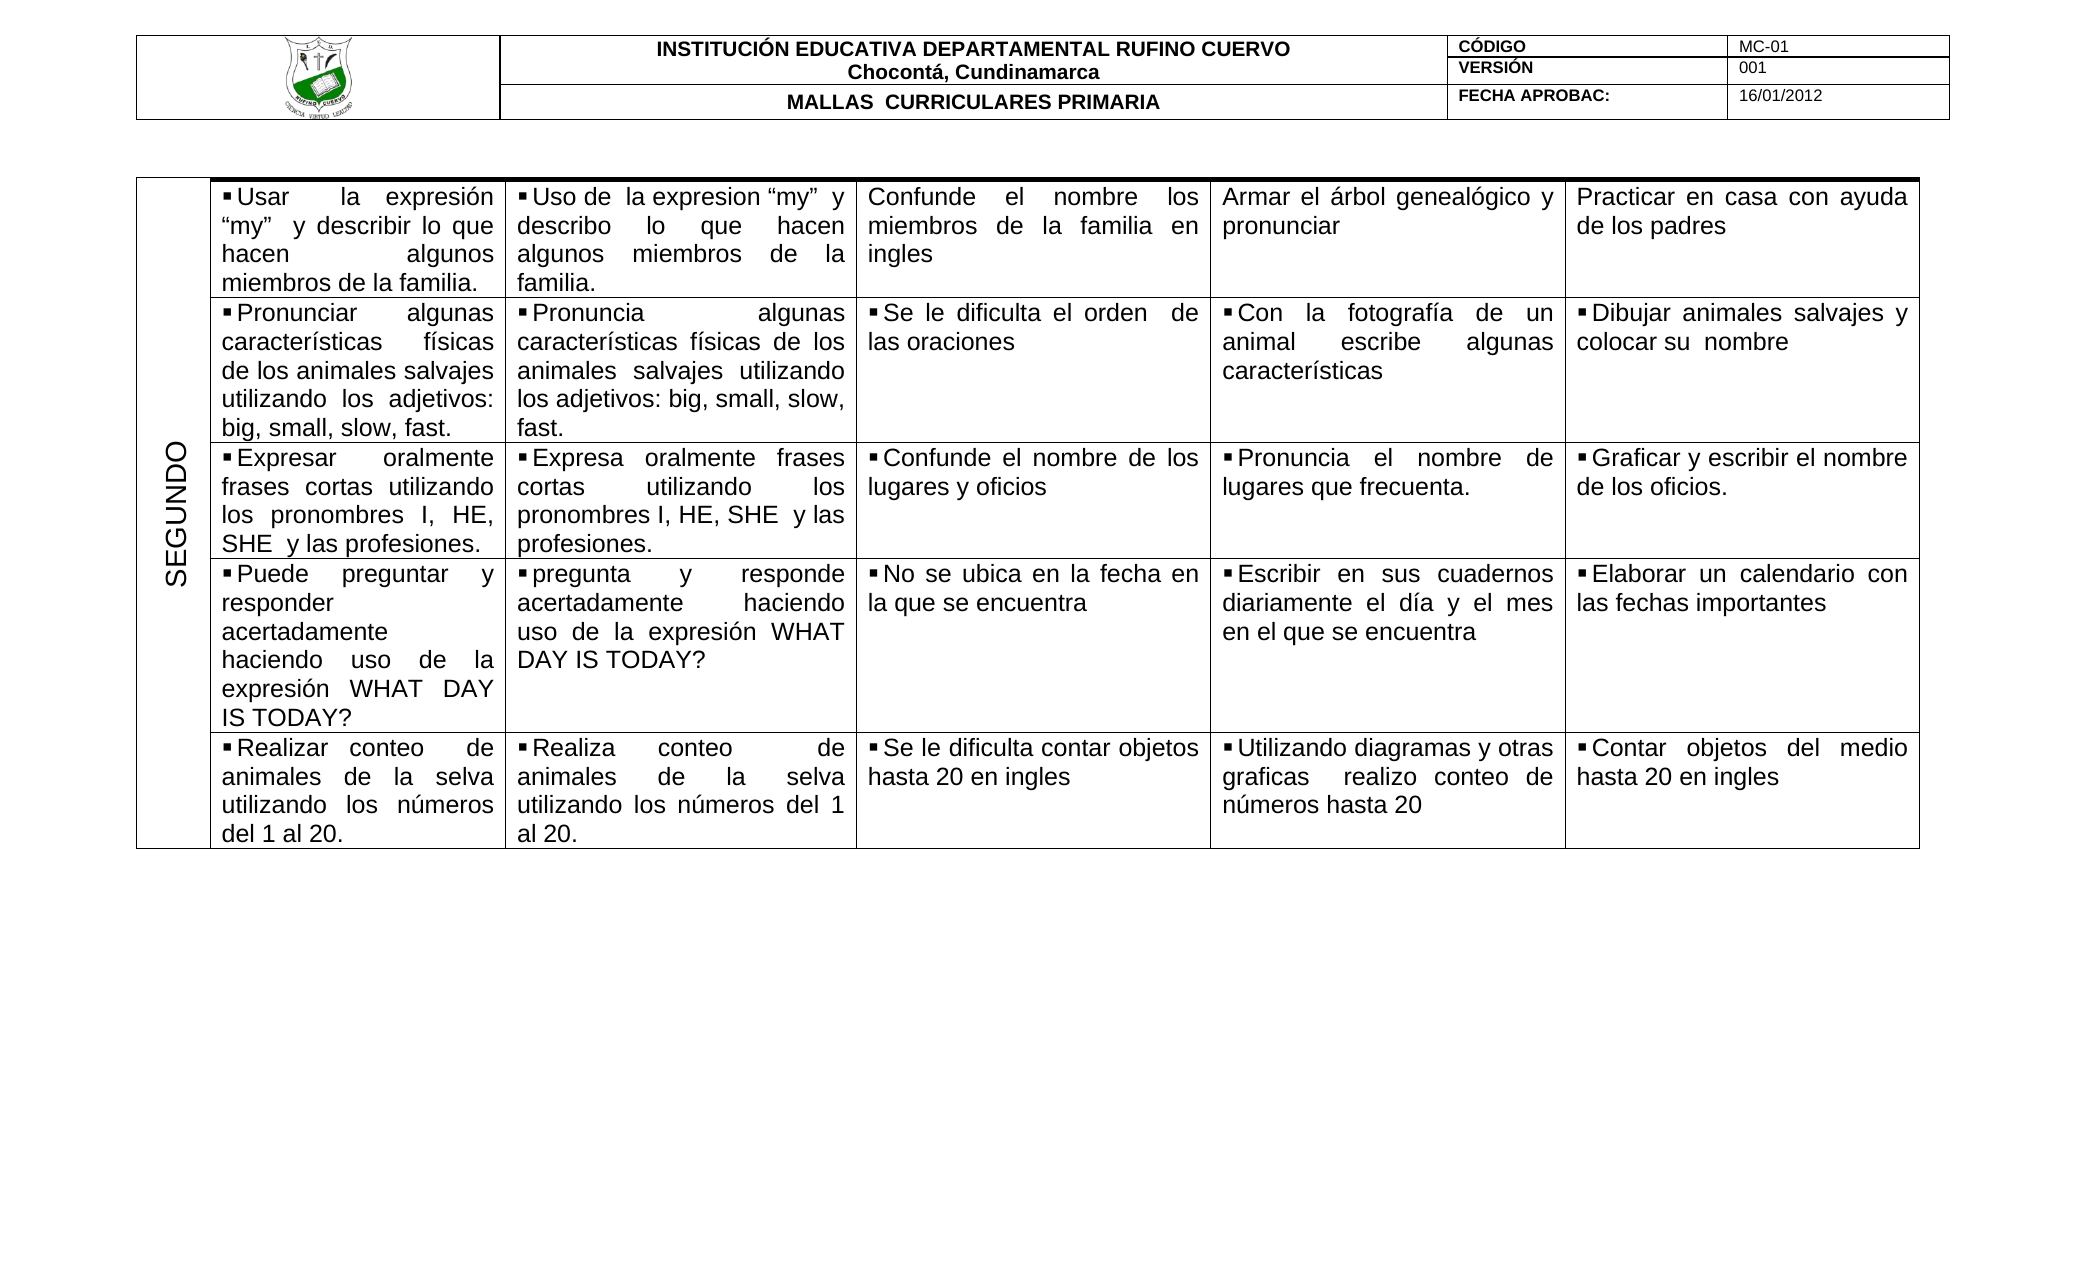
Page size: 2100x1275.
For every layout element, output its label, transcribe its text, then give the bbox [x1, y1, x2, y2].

table_cell Confunde el nombre los miembros de la familia en ingles [857, 182, 1210, 297]
table_cell Uso de la expresion “my” y describo lo que hacen algunos miembros de la familia. [506, 182, 856, 297]
table_cell Contar objetos del medio hasta 20 en ingles [1566, 733, 1919, 848]
table_cell Pronunciar algunas características físicas de los animales salvajes utilizando los adjetivos: big, small, slow, fast. [211, 298, 505, 442]
table_cell Usar la expresión “my” y describir lo que hacen algunos miembros de la familia. [211, 182, 505, 297]
table_cell Pronuncia el nombre de lugares que frecuenta. [1211, 443, 1565, 558]
table_cell Graficar y escribir el nombre de los oficios. [1566, 443, 1919, 558]
table_cell Puede preguntar y responder acertadamente haciendo uso de la expresión WHAT DAY IS TODAY? [211, 559, 505, 732]
table_cell Realiza conteo de animales de la selva utilizando los números del 1 al 20. [506, 733, 856, 848]
table_cell Con la fotografía de un animal escribe algunas características [1211, 298, 1565, 442]
table_cell Pronuncia algunas características físicas de los animales salvajes utilizando los adjetivos: big, small, slow, fast. [506, 298, 856, 442]
table_cell Confunde el nombre de los lugares y oficios [857, 443, 1210, 558]
table_cell Escribir en sus cuadernos diariamente el día y el mes en el que se encuentra [1211, 559, 1565, 732]
table_cell SEGUNDO [137, 178, 210, 848]
table_cell Practicar en casa con ayuda de los padres [1566, 182, 1919, 297]
table_cell Expresar oralmente frases cortas utilizando los pronombres I, HE, SHE y las profesiones. [211, 443, 505, 558]
table_cell Utilizando diagramas y otras graficas realizo conteo de números hasta 20 [1211, 733, 1565, 848]
table_cell Realizar conteo de animales de la selva utilizando los números del 1 al 20. [211, 733, 505, 848]
table_cell Dibujar animales salvajes y colocar su nombre [1566, 298, 1919, 442]
table_cell Se le dificulta el orden de las oraciones [857, 298, 1210, 442]
table_cell Se le dificulta contar objetos hasta 20 en ingles [857, 733, 1210, 848]
picture [284, 36, 353, 119]
table_cell Armar el árbol genealógico y pronunciar [1211, 182, 1565, 297]
table_cell Expresa oralmente frases cortas utilizando los pronombres I, HE, SHE y las profesiones. [506, 443, 856, 558]
table_cell pregunta y responde acertadamente haciendo uso de la expresión WHAT DAY IS TODAY? [506, 559, 856, 732]
table_cell Elaborar un calendario con las fechas importantes [1566, 559, 1919, 732]
table_cell No se ubica en la fecha en la que se encuentra [857, 559, 1210, 732]
